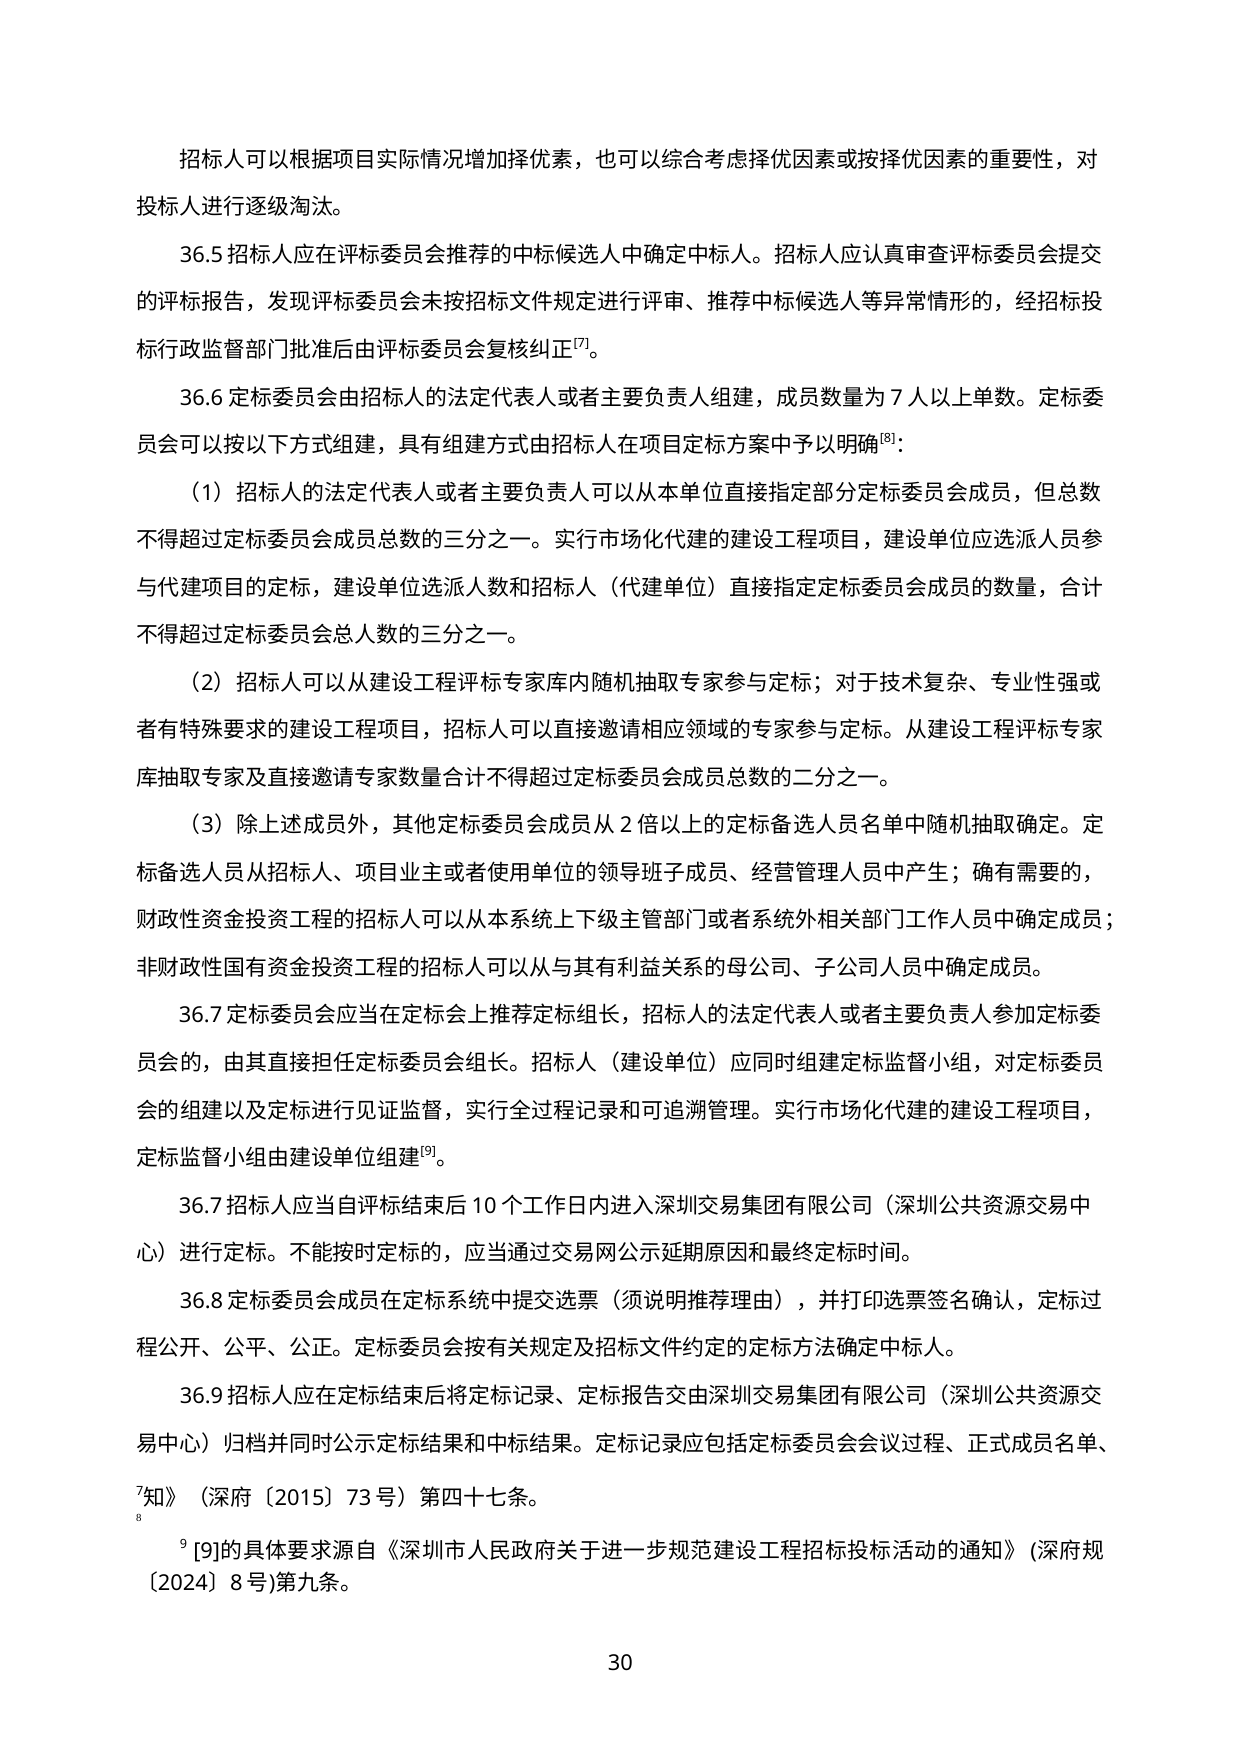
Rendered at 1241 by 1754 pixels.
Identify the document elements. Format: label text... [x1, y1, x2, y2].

text （1）招标人的法定代表人或者主要负责人可以从本单位直接指定部分定标委员会成员，但总数不得超过定标委员会成员总数的三分之一。实行市场化代建的建设工程项目，建设单位应选派人员参与代建项目的定标，建设单位选派人数和招标人（代建单位）直接指定定标委员会成员的数量，合计不得超过定标委员会总人数的三分之一。 [136, 475, 1104, 649]
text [136, 1378, 1104, 1457]
text （2）招标人可以从建设工程评标专家库内随机抽取专家参与定标；对于技术复杂、专业性强或者有特殊要求的建设工程项目，招标人可以直接邀请相应领域的专家参与定标。从建设工程评标专家库抽取专家及直接邀请专家数量合计不得超过定标委员会成员总数的二分之一。 [136, 665, 1104, 792]
text 36.5招标人应在评标委员会推荐的中标候选人中确定中标人。招标人应认真审查评标委员会提交的评标报告，发现评标委员会未按招标文件规定进行评审、推荐中标候选人等异常情形的，经招标投标行政监督部门批准后由评标委员会复核纠正[]。 [136, 237, 1104, 364]
text 36.7定标委员会应当在定标会上推荐定标组长，招标人的法定代表人或者主要负责人参加定标委员会的，由其直接担任定标委员会组长。招标人（建设单位）应同时组建定标监督小组，对定标委员会的组建以及定标进行见证监督，实行全过程记录和可追溯管理。实行市场化代建的建设工程项目，定标监督小组由建设单位组建[]。 [136, 997, 1104, 1172]
text 36.7招标人应当自评标结束后10个工作日内进入深圳交易集团有限公司（深圳公共资源交易中心）进行定标。不能按时定标的，应当通过交易网公示延期原因和最终定标时间。 [136, 1188, 1104, 1267]
text 36.6 定标委员会由招标人的法定代表人或者主要负责人组建，成员数量为7人以上单数。定标委员会可以按以下方式组建，具有组建方式由招标人在项目定标方案中予以明确[]： [136, 379, 1104, 459]
text （3）除上述成员外，其他定标委员会成员从2倍以上的定标备选人员名单中随机抽取确定。定标备选人员从招标人、项目业主或者使用单位的领导班子成员、经营管理人员中产生；确有需要的，财政性资金投资工程的招标人可以从本系统上下级主管部门或者系统外相关部门工作人员中确定成员；非财政性国有资金投资工程的招标人可以从与其有利益关系的母公司、子公司人员中确定成员。 [136, 807, 1104, 982]
text 招标人可以根据项目实际情况增加择优素，也可以综合考虑择优因素或按择优因素的重要性，对投标人进行逐级淘汰。 [136, 142, 1104, 221]
text 36.8定标委员会成员在定标系统中提交选票（须说明推荐理由），并打印选票签名确认，定标过程公开、公平、公正。定标委员会按有关规定及招标文件约定的定标方法确定中标人。 [136, 1283, 1104, 1362]
